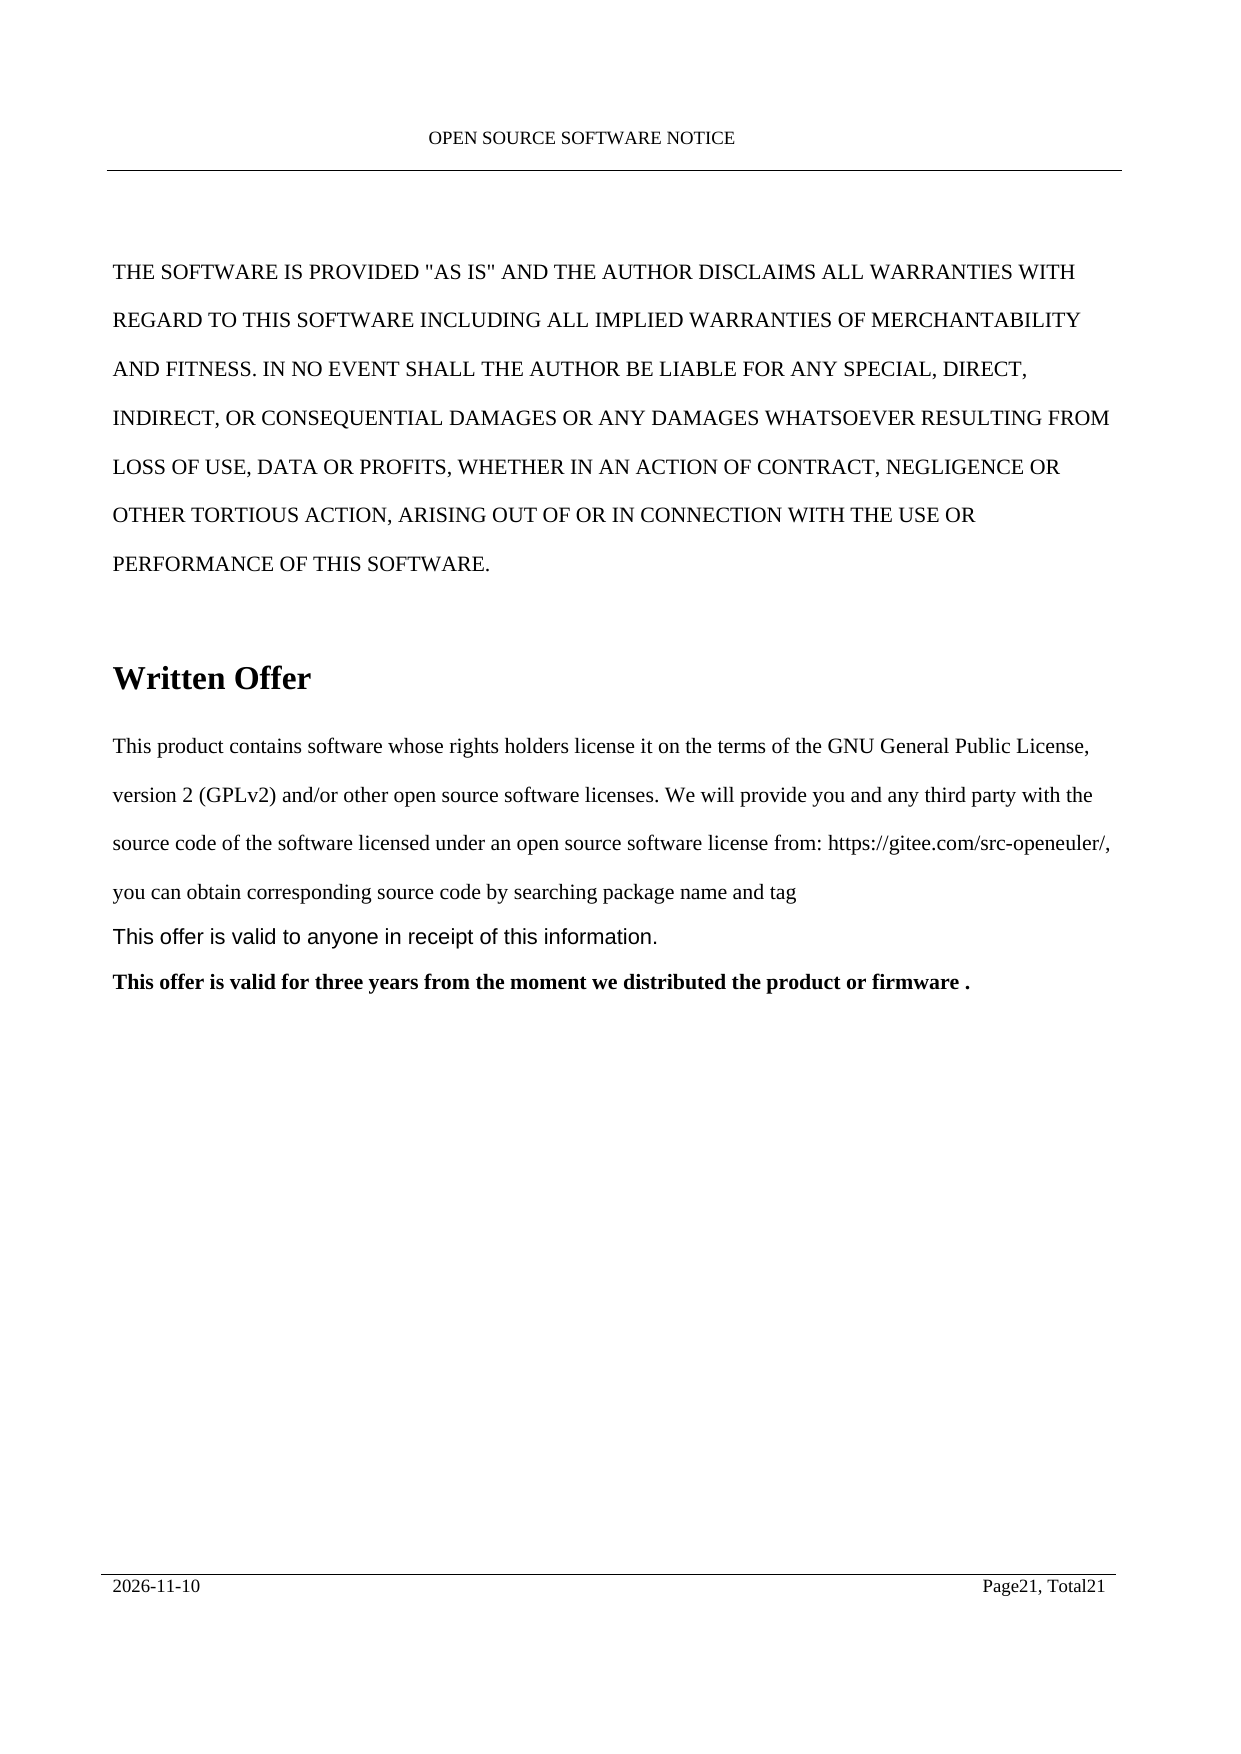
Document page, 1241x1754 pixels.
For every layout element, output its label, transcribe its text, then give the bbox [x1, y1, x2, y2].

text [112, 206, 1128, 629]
text This product contains software whose rights holders license it on the terms of the GNU General Public License, version 2 (GPLv2) and/or other open source software licenses. We will provide you and any third party with the source code of the software licensed under an open source software license from: https://gitee.com/src-openeuler/, you can obtain corresponding source code by searching package name and tag [112, 729, 1128, 908]
text This offer is valid for three years from the moment we distributed the product or firmware . [112, 966, 1128, 998]
text This offer is valid to anyone in receipt of this information. [112, 921, 1128, 953]
text Written Offer [112, 645, 1128, 710]
